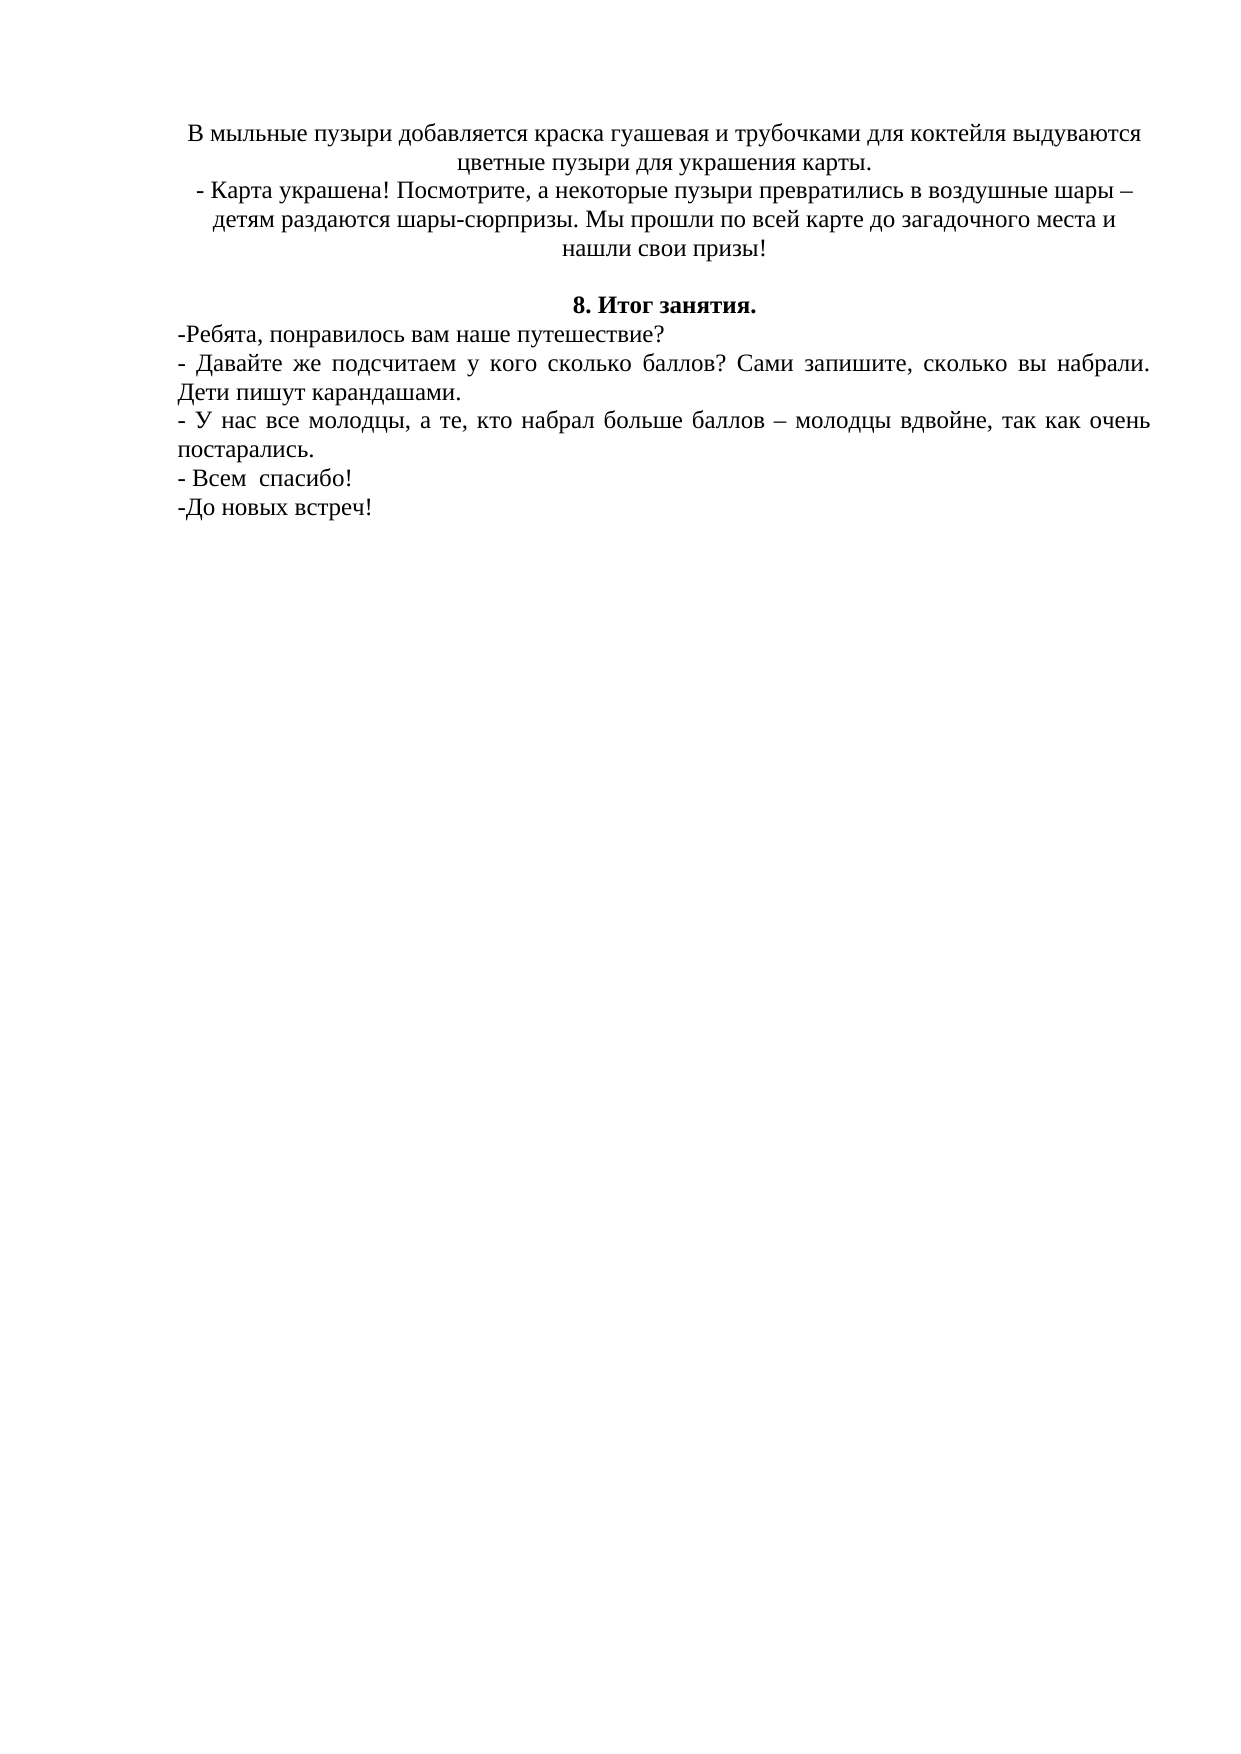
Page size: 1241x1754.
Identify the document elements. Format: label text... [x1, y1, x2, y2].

text - Карта украшена! Посмотрите, а некоторые пузыри превратились в воздушные шары – детям раздаются шары-сюрпризы. Мы прошли по всей карте до загадочного места и нашли свои призы! [177, 176, 1152, 262]
text -До новых встреч! [177, 492, 1152, 521]
text В мыльные пузыри добавляется краска гуашевая и трубочками для коктейля выдуваются цветные пузыри для украшения карты. [177, 118, 1152, 176]
text -Ребята, понравилось вам наше путешествие? [177, 319, 1152, 348]
text - У нас все молодцы, а те, кто набрал больше баллов – молодцы вдвойне, так как очень постарались. [177, 406, 1152, 463]
text - Давайте же подсчитаем у кого сколько баллов? Сами запишите, сколько вы набрали. Дети пишут карандашами. [177, 348, 1152, 406]
text 8. Итог занятия. [177, 291, 1152, 319]
text - Всем спасибо! [177, 463, 1152, 492]
